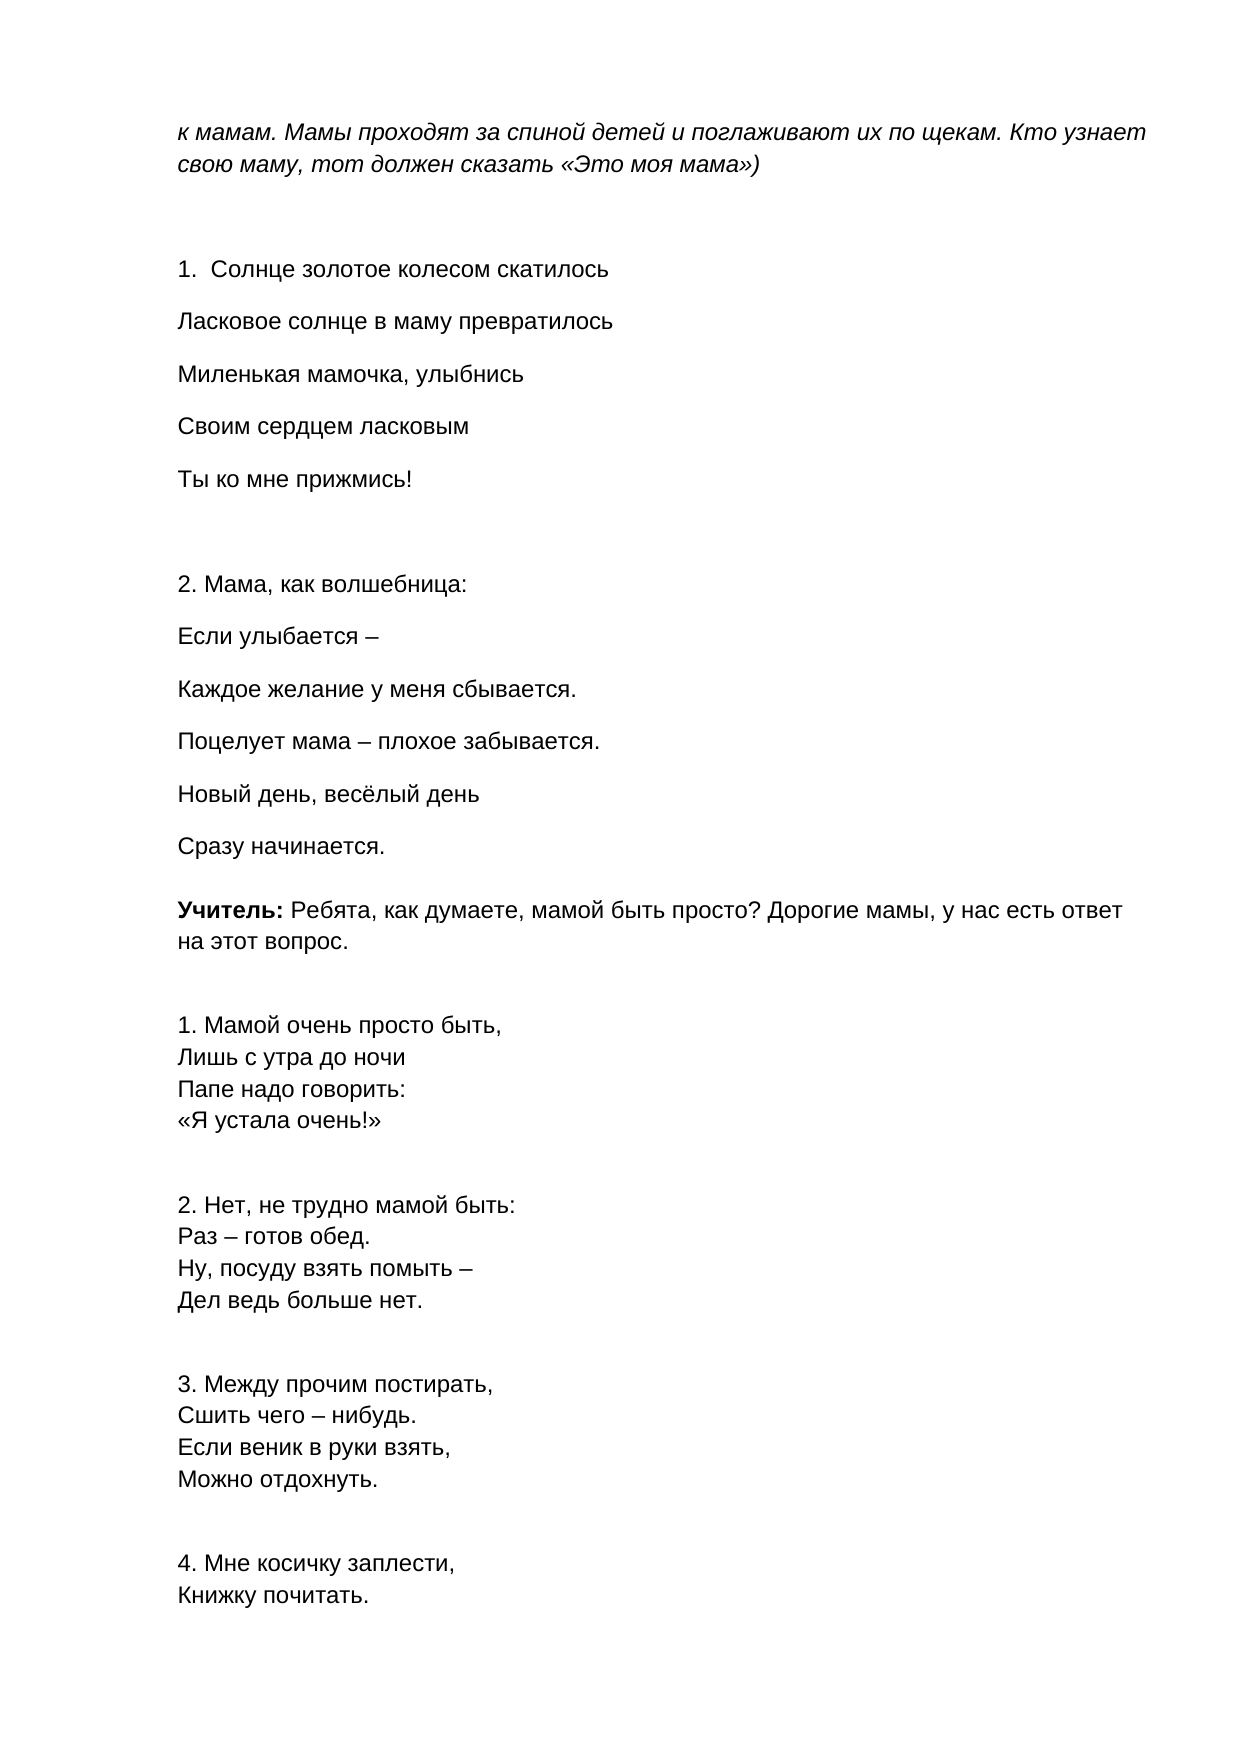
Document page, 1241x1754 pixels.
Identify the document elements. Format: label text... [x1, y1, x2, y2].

text Новый день, весёлый день [177, 780, 1152, 807]
text 3. Между прочим постирать, Сшить чего – нибудь. Если веник в руки взять, Можно отдохнуть. [177, 1338, 1152, 1492]
text Ласковое солнце в маму превратилось [177, 307, 1152, 335]
text Каждое желание у меня сбывается. [177, 675, 1152, 702]
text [177, 1517, 1152, 1608]
text 1. Мамой очень просто быть, Лишь с утра до ночи Папе надо говорить: «Я устала очень!» [177, 980, 1152, 1134]
text Если улыбается – [177, 622, 1152, 650]
text Поцелует мама – плохое забывается. [177, 727, 1152, 755]
text Миленькая мамочка, улыбнись [177, 360, 1152, 387]
text Своим сердцем ласковым [177, 412, 1152, 440]
text Ты ко мне прижмись! [177, 465, 1152, 492]
text Сразу начинается. Учитель: Ребята, как думаете, мамой быть просто? Дорогие мамы, у нас есть ответ на этот вопрос. [177, 832, 1152, 955]
text 2. Мама, как волшебница: [177, 570, 1152, 597]
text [177, 118, 1152, 177]
text 2. Нет, не трудно мамой быть: Раз – готов обед. Ну, посуду взять помыть – Дел ведь больше нет. [177, 1159, 1152, 1313]
text 1. Солнце золотое колесом скатилось [177, 255, 1152, 282]
